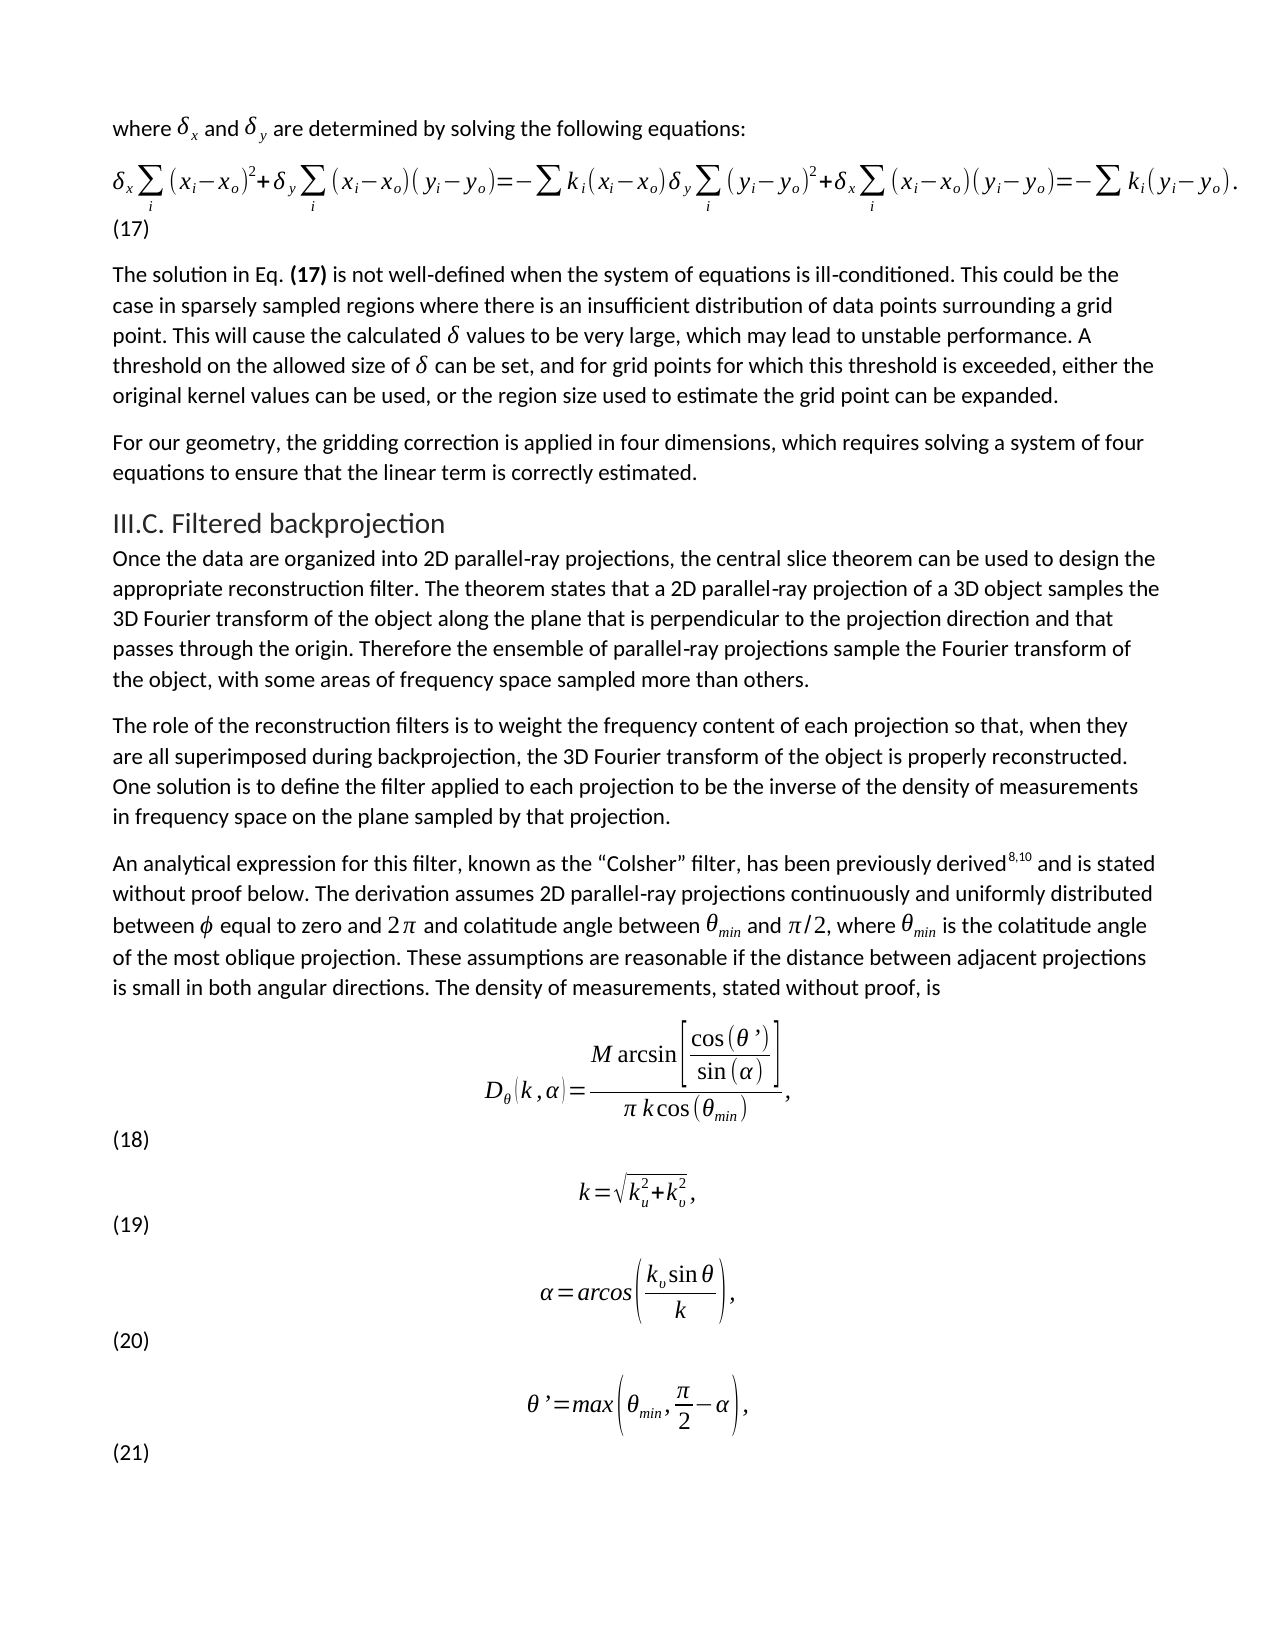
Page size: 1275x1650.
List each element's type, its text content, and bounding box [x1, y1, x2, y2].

text An analytical expression for this filter, known as the “Colsher” filter, has been previously derived8,10 and is stated without proof below. The derivation assumes 2D parallel‐ray projections continuously and uniformly distributed between equal to zero and and colatitude angle between and , where is the colatitude angle of the most oblique projection. These assumptions are reasonable if the distance between adjacent projections is small in both angular directions. The density of measurements, stated without proof, is [112, 849, 1162, 1001]
text (20) [112, 1326, 1162, 1354]
text (19) [112, 1210, 1162, 1238]
text (17) [112, 214, 1162, 242]
text The role of the reconstruction filters is to weight the frequency content of each projection so that, when they are all superimposed during backprojection, the 3D Fourier transform of the object is properly reconstructed. One solution is to define the filter applied to each projection to be the inverse of the density of measurements in frequency space on the plane sampled by that projection. [112, 712, 1162, 830]
text (21) [112, 1438, 1162, 1466]
text The solution in Eq. (17) is not well‐defined when the system of equations is ill‐conditioned. This could be the case in sparsely sampled regions where there is an insufficient distribution of data points surrounding a grid point. This will cause the calculated values to be very large, which may lead to unstable performance. A threshold on the allowed size of can be set, and for grid points for which this threshold is exceeded, either the original kernel values can be used, or the region size used to estimate the grid point can be expanded. [112, 261, 1162, 409]
text Once the data are organized into 2D parallel‐ray projections, the central slice theorem can be used to design the appropriate reconstruction filter. The theorem states that a 2D parallel‐ray projection of a 3D object samples the 3D Fourier transform of the object along the plane that is perpendicular to the projection direction and that passes through the origin. Therefore the ensemble of parallel‐ray projections sample the Fourier transform of the object, with some areas of frequency space sampled more than others. [112, 544, 1162, 693]
text where and are determined by solving the following equations: [112, 112, 1162, 144]
subtitle III.C. Filtered backprojection [112, 505, 1162, 541]
text For our geometry, the gridding correction is applied in four dimensions, which requires solving a system of four equations to ensure that the linear term is correctly estimated. [112, 428, 1162, 487]
text (18) [112, 1126, 1162, 1154]
